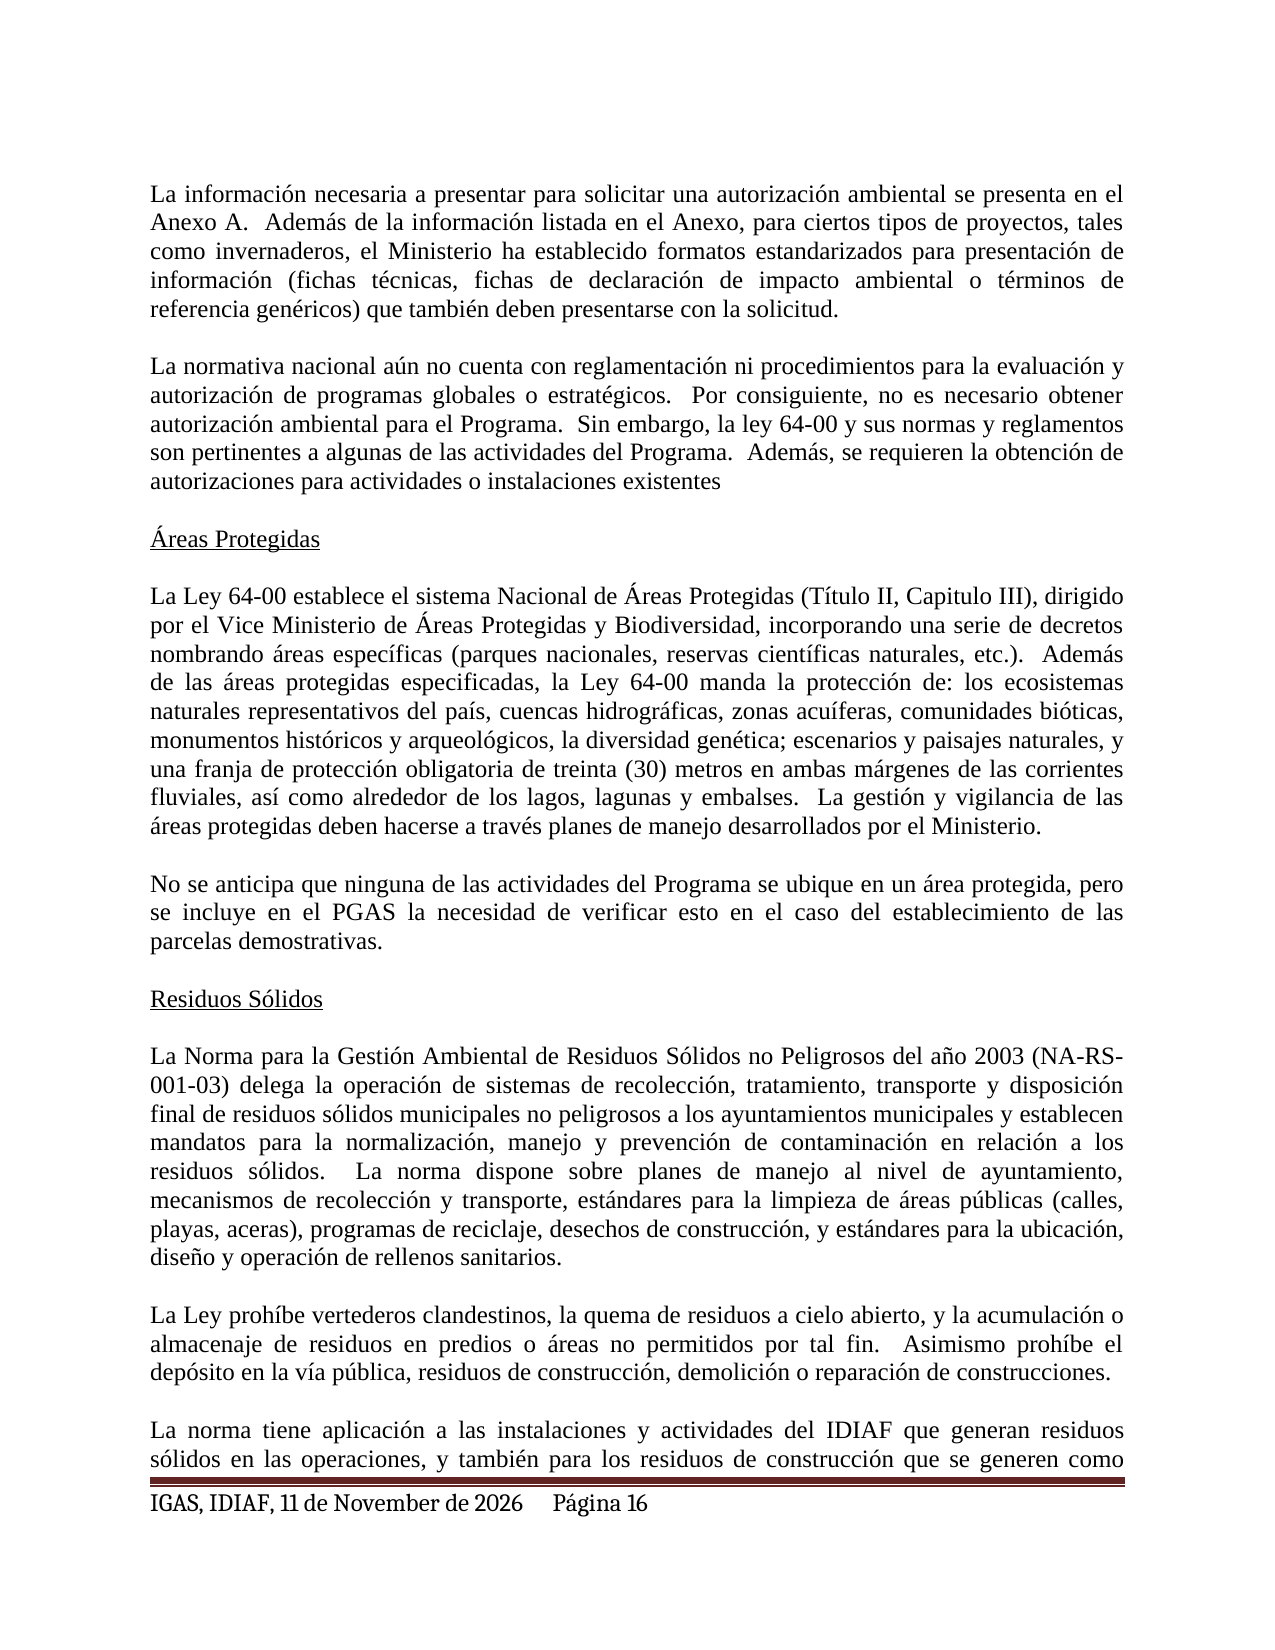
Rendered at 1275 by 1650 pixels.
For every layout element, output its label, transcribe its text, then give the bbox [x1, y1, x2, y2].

text No se anticipa que ninguna de las actividades del Programa se ubique en un área protegida, pero se incluye en el PGAS la necesidad de verificar esto en el caso del establecimiento de las parcelas demostrativas. [150, 869, 1125, 955]
text La normativa nacional aún no cuenta con reglamentación ni procedimientos para la evaluación y autorización de programas globales o estratégicos. Por consiguiente, no es necesario obtener autorización ambiental para el Programa. Sin embargo, la ley 64-00 y sus normas y reglamentos son pertinentes a algunas de las actividades del Programa. Además, se requieren la obtención de autorizaciones para actividades o instalaciones existentes [150, 351, 1125, 495]
subtitle Áreas Protegidas [150, 524, 1125, 552]
text La Ley prohíbe vertederos clandestinos, la quema de residuos a cielo abierto, y la acumulación o almacenaje de residuos en predios o áreas no permitidos por tal fin. Asimismo prohíbe el depósito en la vía pública, residuos de construcción, demolición o reparación de construcciones. [150, 1300, 1125, 1386]
text La Ley 64-00 establece el sistema Nacional de Áreas Protegidas (Título II, Capitulo III), dirigido por el Vice Ministerio de Áreas Protegidas y Biodiversidad, incorporando una serie de decretos nombrando áreas específicas (parques nacionales, reservas científicas naturales, etc.). Además de las áreas protegidas especificadas, la Ley 64-00 manda la protección de: los ecosistemas naturales representativos del país, cuencas hidrográficas, zonas acuíferas, comunidades bióticas, monumentos históricos y arqueológicos, la diversidad genética; escenarios y paisajes naturales, y una franja de protección obligatoria de treinta (30) metros en ambas márgenes de las corrientes fluviales, así como alrededor de los lagos, lagunas y embalses. La gestión y vigilancia de las áreas protegidas deben hacerse a través planes de manejo desarrollados por el Ministerio. [150, 581, 1125, 840]
text La Norma para la Gestión Ambiental de Residuos Sólidos no Peligrosos del año 2003 (NA-RS-001-03) delega la operación de sistemas de recolección, tratamiento, transporte y disposición final de residuos sólidos municipales no peligrosos a los ayuntamientos municipales y establecen mandatos para la normalización, manejo y prevención de contaminación en relación a los residuos sólidos. La norma dispone sobre planes de manejo al nivel de ayuntamiento, mecanismos de recolección y transporte, estándares para la limpieza de áreas públicas (calles, playas, aceras), programas de reciclaje, desechos de construcción, y estándares para la ubicación, diseño y operación de rellenos sanitarios. [150, 1041, 1125, 1271]
text La información necesaria a presentar para solicitar una autorización ambiental se presenta en el Anexo A. Además de la información listada en el Anexo, para ciertos tipos de proyectos, tales como invernaderos, el Ministerio ha establecido formatos estandarizados para presentación de información (fichas técnicas, fichas de declaración de impacto ambiental o términos de referencia genéricos) que también deben presentarse con la solicitud. [150, 179, 1125, 322]
text Residuos Sólidos [150, 984, 1125, 1012]
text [150, 1415, 1125, 1472]
